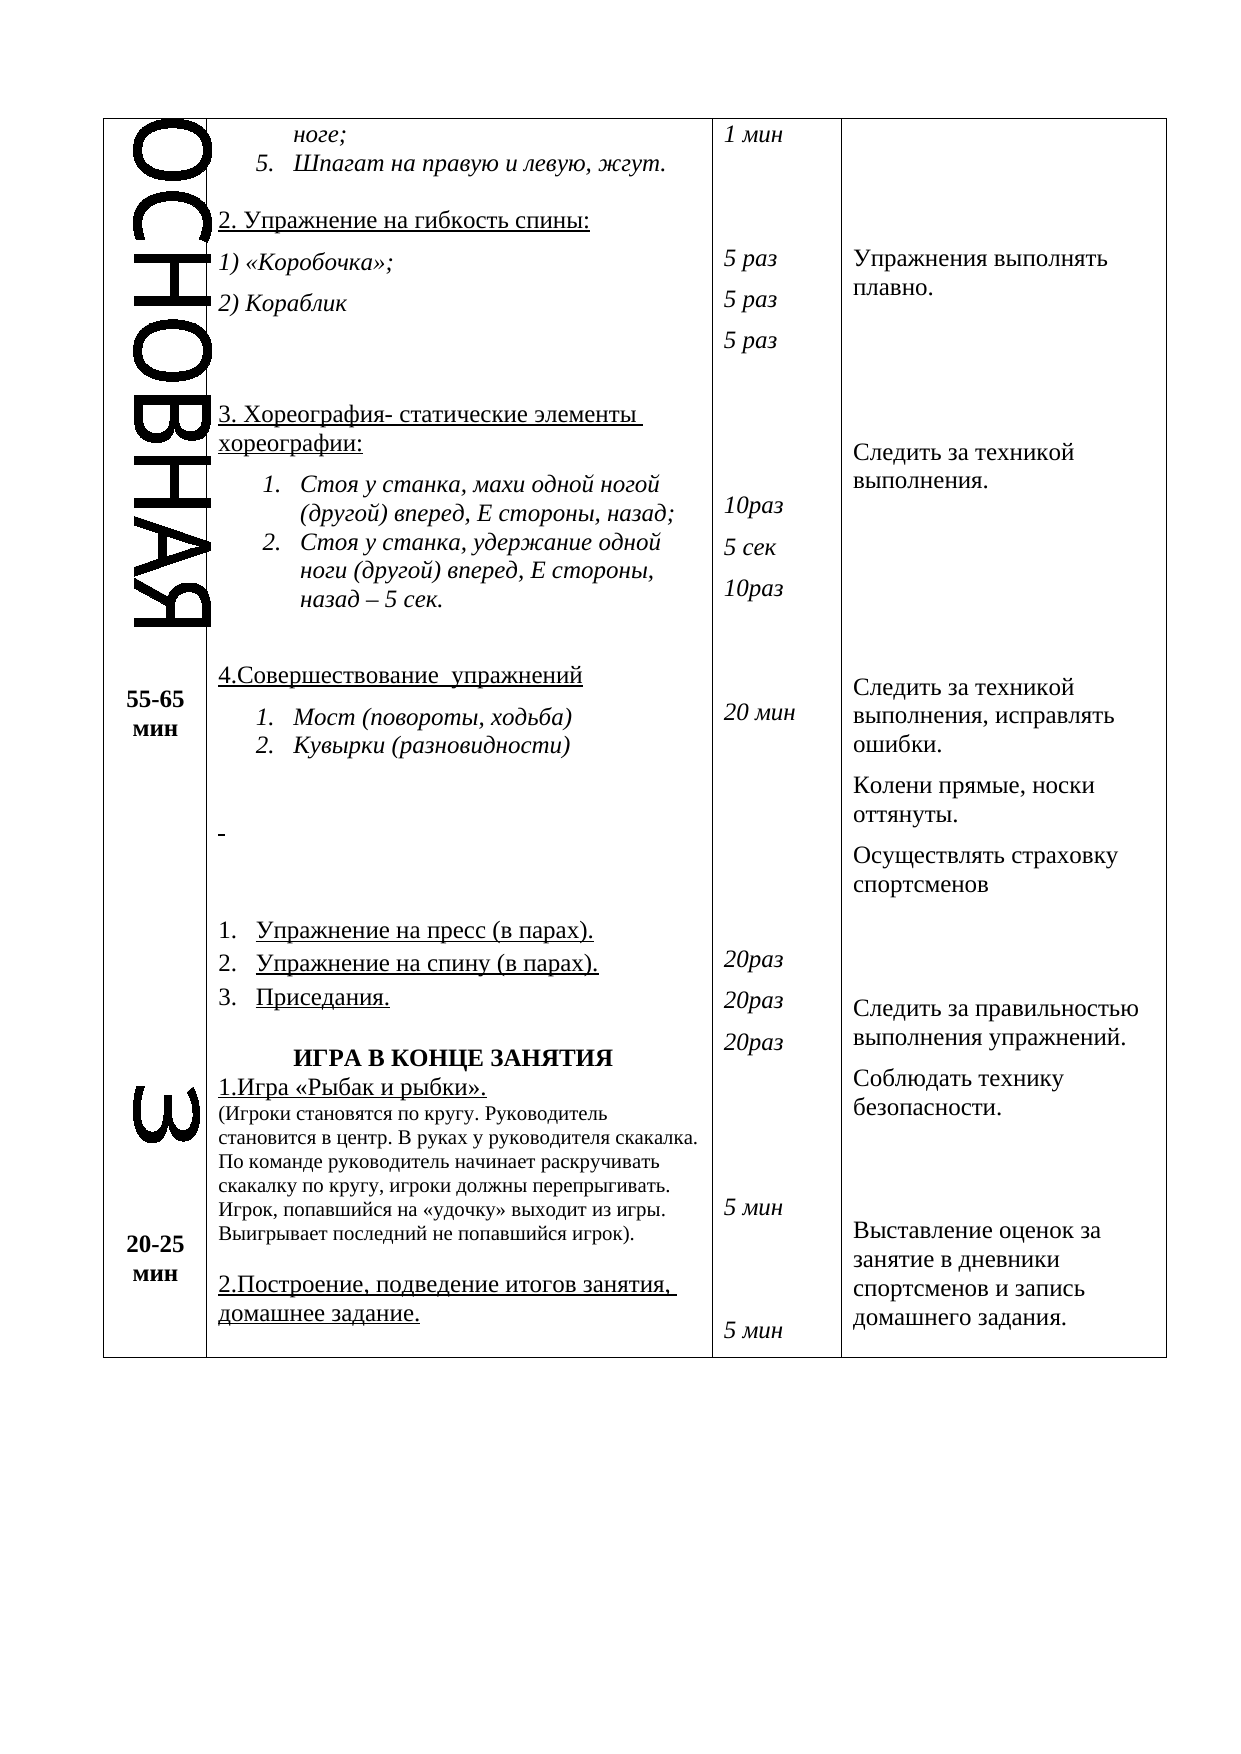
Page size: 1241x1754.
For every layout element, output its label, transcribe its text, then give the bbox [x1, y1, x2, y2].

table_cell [713, 119, 841, 1357]
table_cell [207, 119, 712, 1357]
table_cell 55-65 мин 20-25 мин [104, 119, 206, 1357]
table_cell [842, 119, 1166, 1357]
